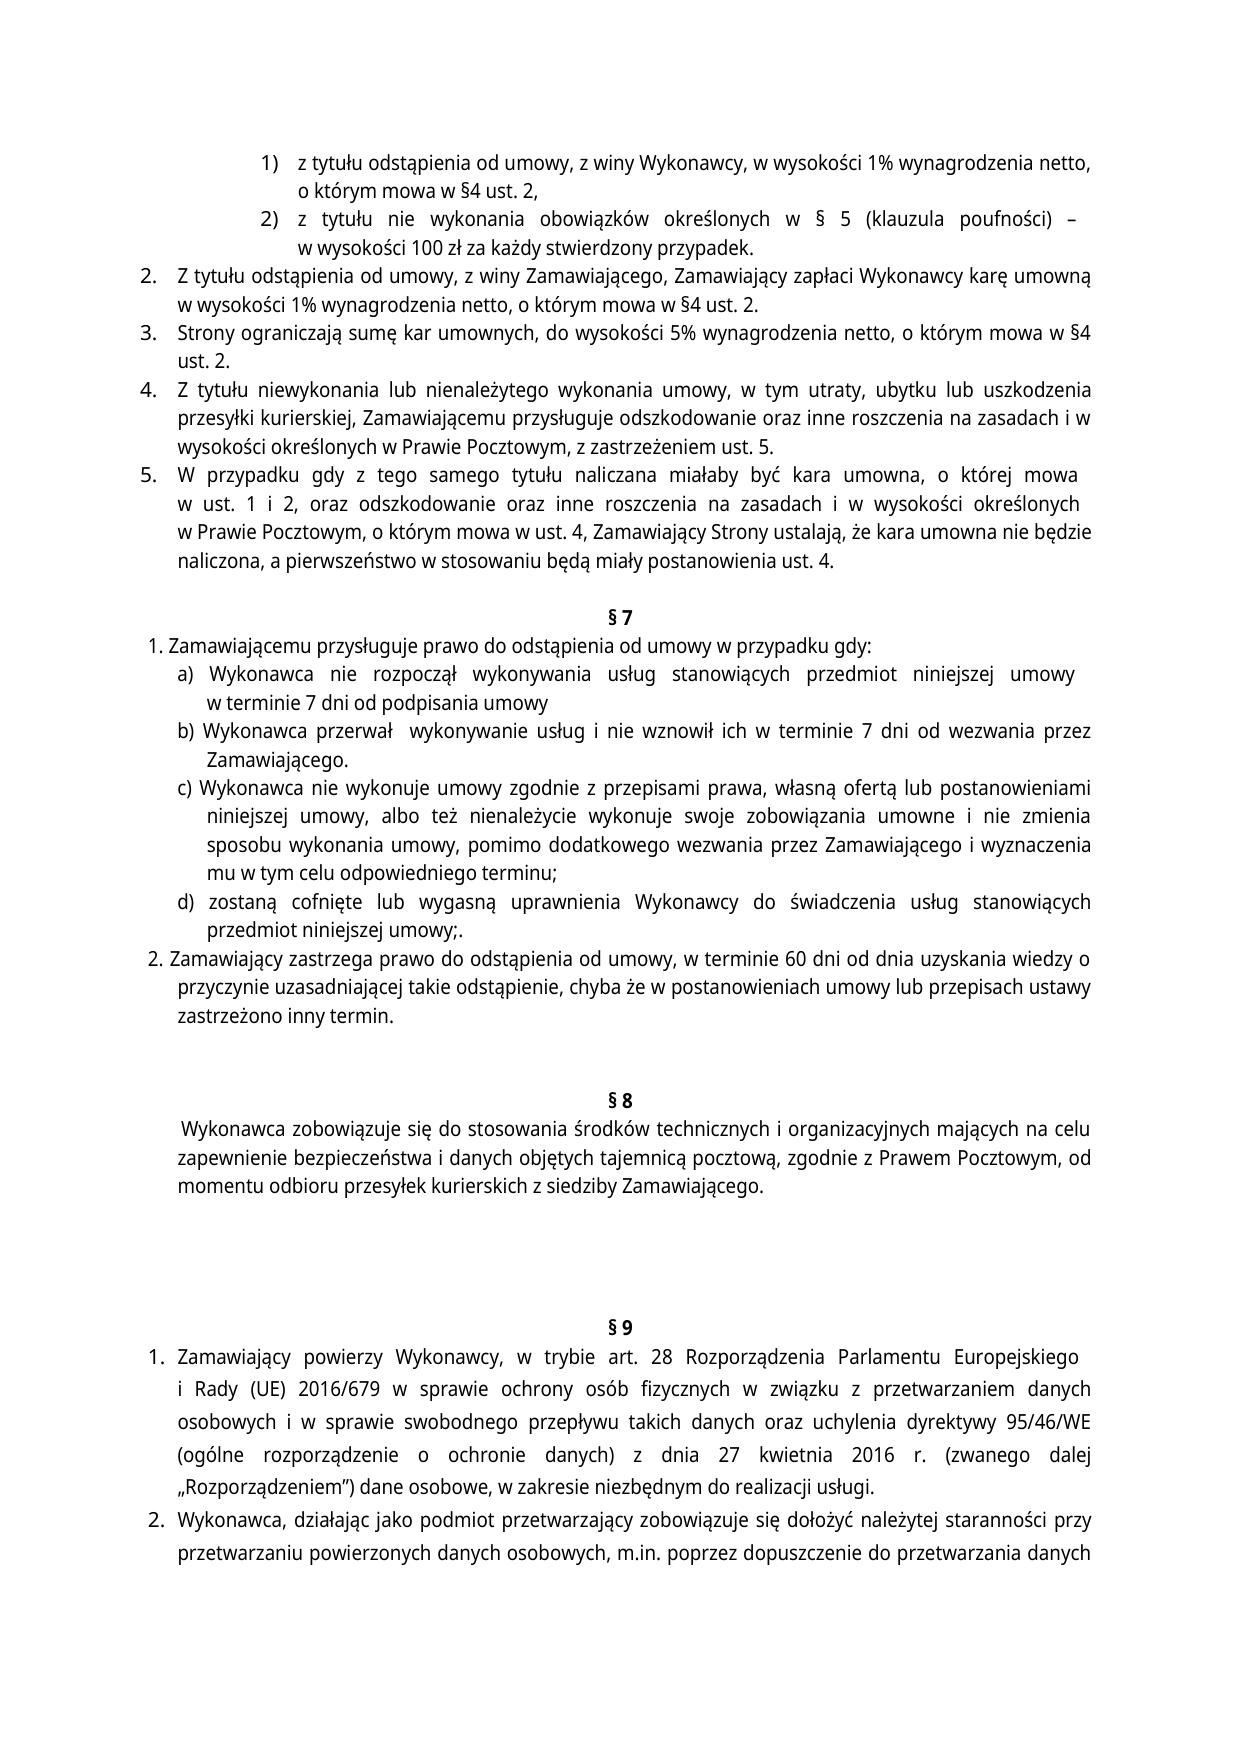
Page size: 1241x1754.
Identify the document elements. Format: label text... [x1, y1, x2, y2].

text b) Wykonawca przerwał wykonywanie usług i nie wznowił ich w terminie 7 dni od wezwania przez Zamawiającego. [177, 716, 1093, 773]
text Wykonawca zobowiązuje się do stosowania środków technicznych i organizacyjnych mających na celu zapewnienie bezpieczeństwa i danych objętych tajemnicą pocztową, zgodnie z Prawem Pocztowym, od momentu odbioru przesyłek kurierskich z siedziby Zamawiającego. [148, 1114, 1093, 1200]
list Strony ograniczają sumę kar umownych, do wysokości 5% wynagrodzenia netto, o którym mowa w §4 ust. 2. [140, 318, 1093, 375]
text § 8 [148, 1086, 1093, 1114]
list W przypadku gdy z tego samego tytułu naliczana miałaby być kara umowna, o której mowa w ust. 1 i 2, oraz odszkodowanie oraz inne roszczenia na zasadach i w wysokości określonych w Prawie Pocztowym, o którym mowa w ust. 4, Zamawiający Strony ustalają, że kara umowna nie będzie naliczona, a pierwszeństwo w stosowaniu będą miały postanowienia ust. 4. [140, 460, 1093, 574]
text d) zostaną cofnięte lub wygasną uprawnienia Wykonawcy do świadczenia usług stanowiących przedmiot niniejszej umowy;. [177, 887, 1093, 944]
text c) Wykonawca nie wykonuje umowy zgodnie z przepisami prawa, własną ofertą lub postanowieniami niniejszej umowy, albo też nienależycie wykonuje swoje zobowiązania umowne i nie zmienia sposobu wykonania umowy, pomimo dodatkowego wezwania przez Zamawiającego i wyznaczenia mu w tym celu odpowiedniego terminu; [177, 773, 1093, 887]
list z tytułu nie wykonania obowiązków określonych w § 5 (klauzula poufności) – w wysokości 100 zł za każdy stwierdzony przypadek. [260, 204, 1093, 261]
list Z tytułu niewykonania lub nienależytego wykonania umowy, w tym utraty, ubytku lub uszkodzenia przesyłki kurierskiej, Zamawiającemu przysługuje odszkodowanie oraz inne roszczenia na zasadach i w wysokości określonych w Prawie Pocztowym, z zastrzeżeniem ust. 5. [140, 375, 1093, 460]
text 2. Zamawiający zastrzega prawo do odstąpienia od umowy, w terminie 60 dni od dnia uzyskania wiedzy o przyczynie uzasadniającej takie odstąpienie, chyba że w postanowieniach umowy lub przepisach ustawy zastrzeżono inny termin. [148, 944, 1093, 1029]
list Zamawiający powierzy Wykonawcy, w trybie art. 28 Rozporządzenia Parlamentu Europejskiego i Rady (UE) 2016/679 w sprawie ochrony osób fizycznych w związku z przetwarzaniem danych osobowych i w sprawie swobodnego przepływu takich danych oraz uchylenia dyrektywy 95/46/WE (ogólne rozporządzenie o ochronie danych) z dnia 27 kwietnia 2016 r. (zwanego dalej „Rozporządzeniem”) dane osobowe, w zakresie niezbędnym do realizacji usługi. [148, 1342, 1093, 1501]
list Z tytułu odstąpienia od umowy, z winy Zamawiającego, Zamawiający zapłaci Wykonawcy karę umowną w wysokości 1% wynagrodzenia netto, o którym mowa w §4 ust. 2. [140, 261, 1093, 318]
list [148, 1505, 1093, 1566]
text 1. Zamawiającemu przysługuje prawo do odstąpienia od umowy w przypadku gdy: [148, 631, 1093, 659]
text a) Wykonawca nie rozpoczął wykonywania usług stanowiących przedmiot niniejszej umowy w terminie 7 dni od podpisania umowy [177, 659, 1093, 716]
list z tytułu odstąpienia od umowy, z winy Wykonawcy, w wysokości 1% wynagrodzenia netto, o którym mowa w §4 ust. 2, [260, 148, 1093, 204]
text § 9 [148, 1313, 1093, 1342]
text § 7 [148, 603, 1093, 631]
